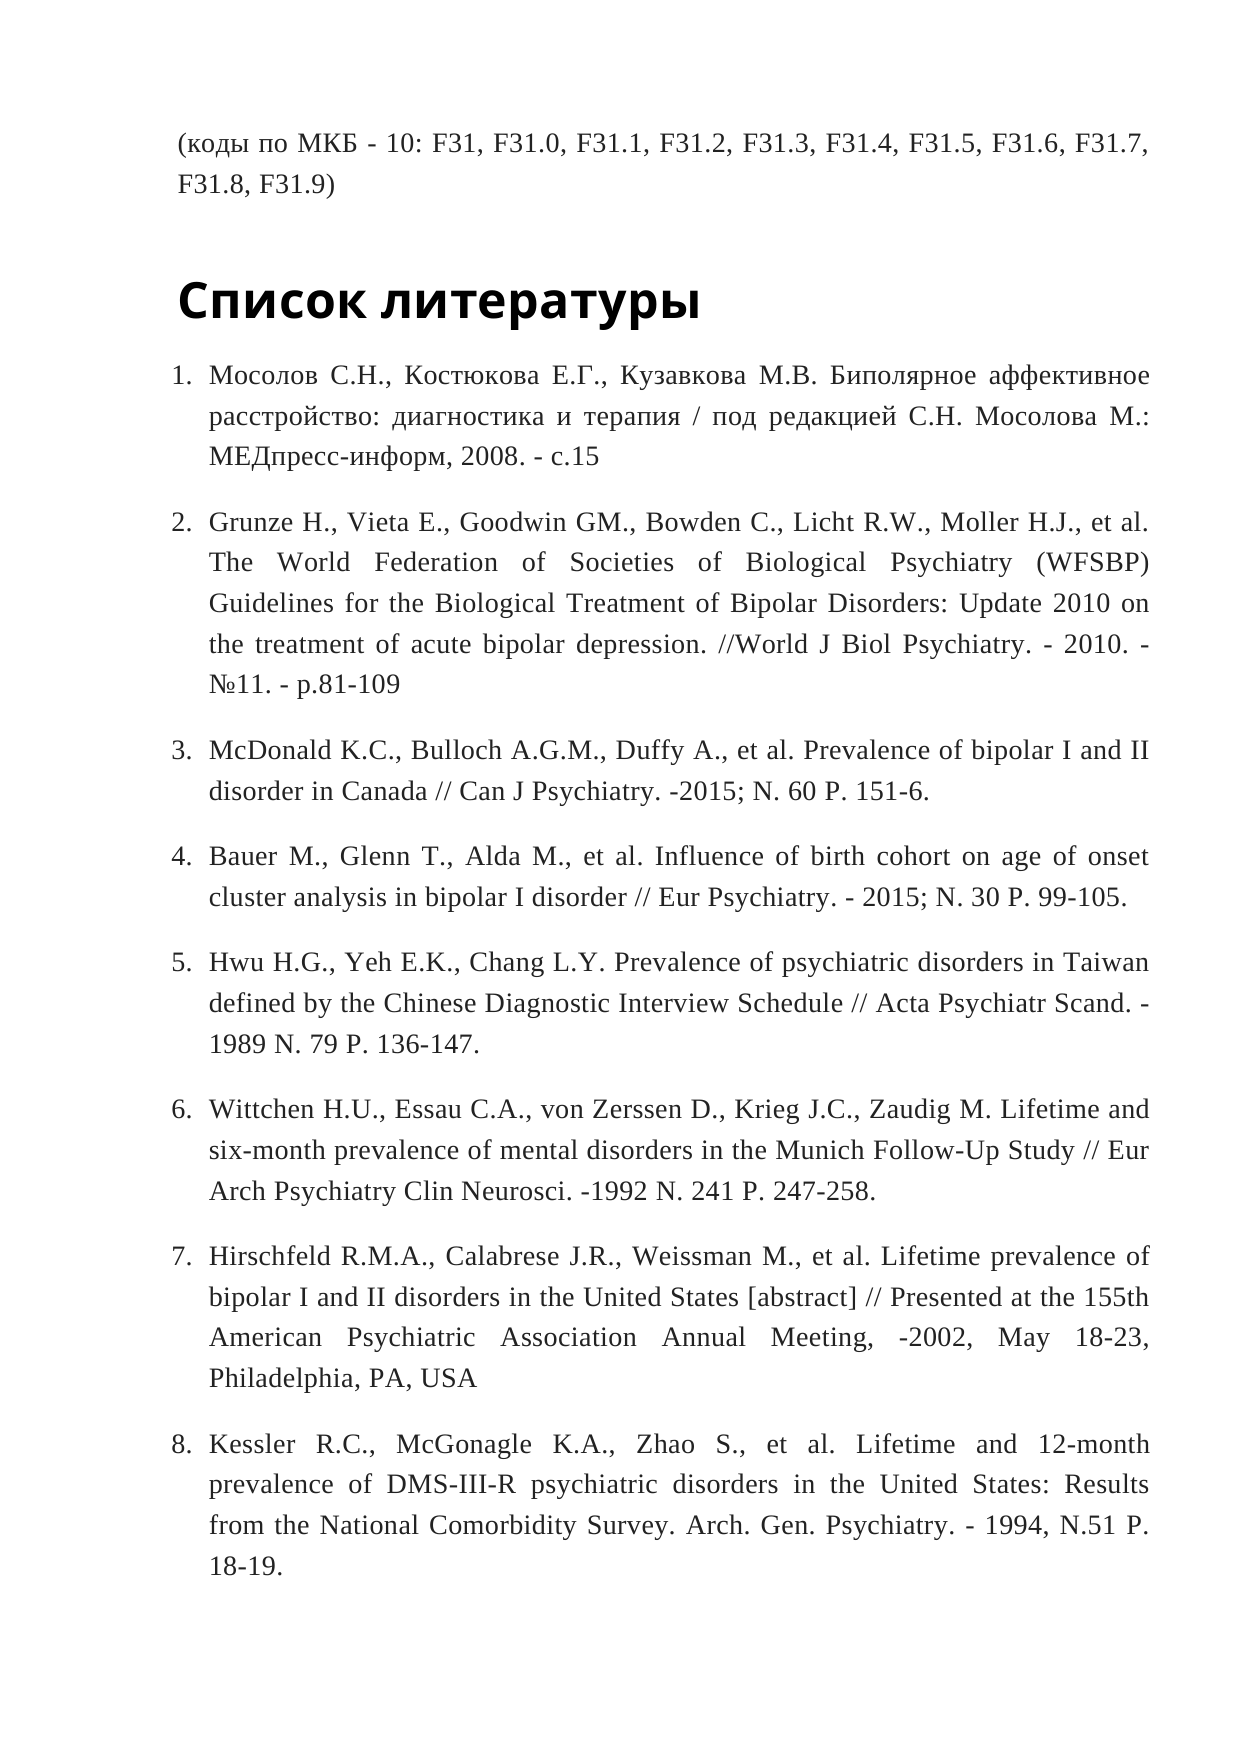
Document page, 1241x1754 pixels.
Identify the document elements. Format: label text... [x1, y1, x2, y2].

list McDonald K.C., Bulloch A.G.M., Duffy A., et al. Prevalence of bipolar I and II disorder in Canada // Can J Psychiatry. -2015; N. 60 P. 151-6. [171, 725, 1152, 806]
list Hirschfeld R.M.A., Calabrese J.R., Weissman M., et al. Lifetime prevalence of bipolar I and II disorders in the United States [abstract] // Presented at the 155th American Psychiatric Association Annual Meeting, -2002, May 18-23, Philadelphia, PA, USA [171, 1231, 1152, 1393]
list Grunze H., Vieta E., Goodwin GM., Bowden C., Licht R.W., Moller H.J., et al. The World Federation of Societies of Biological Psychiatry (WFSBP) Guidelines for the Biological Treatment of Bipolar Disorders: Update 2010 on the treatment of acute bipolar depression. //World J Biol Psychiatry. - 2010. - №11. - р.81-109 [171, 497, 1152, 700]
text Список литературы [177, 265, 1152, 333]
list Wittchen H.U., Essau C.A., von Zerssen D., Krieg J.C., Zaudig M. Lifetime and six-month prevalence of mental disorders in the Munich Follow-Up Study // Eur Arch Psychiatry Clin Neurosci. -1992 N. 241 P. 247-258. [171, 1084, 1152, 1206]
list Bauer M., Glenn T., Alda M., et al. Influence of birth cohort on age of onset cluster analysis in bipolar I disorder // Eur Psychiatry. - 2015; N. 30 P. 99-105. [171, 831, 1152, 912]
list Мосолов С.Н., Костюкова Е.Г., Кузавкова М.В. Биполярное аффективное расстройство: диагностика и терапия / под редакцией С.Н. Мосолова М.: МЕДпресс-информ, 2008. - с.15 [171, 350, 1152, 472]
list Hwu H.G., Yeh E.K., Chang L.Y. Prevalence of psychiatric disorders in Taiwan defined by the Chinese Diagnostic Interview Schedule // Acta Psychiatr Scand. - 1989 N. 79 P. 136-147. [171, 937, 1152, 1059]
list Kessler R.C., McGonagle K.A., Zhao S., et al. Lifetime and 12-month prevalence of DMS-III-R psychiatric disorders in the United States: Results from the National Comorbidity Survey. Arch. Gen. Psychiatry. - 1994, N.51 P. 18-19. [171, 1418, 1152, 1581]
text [177, 118, 1152, 199]
